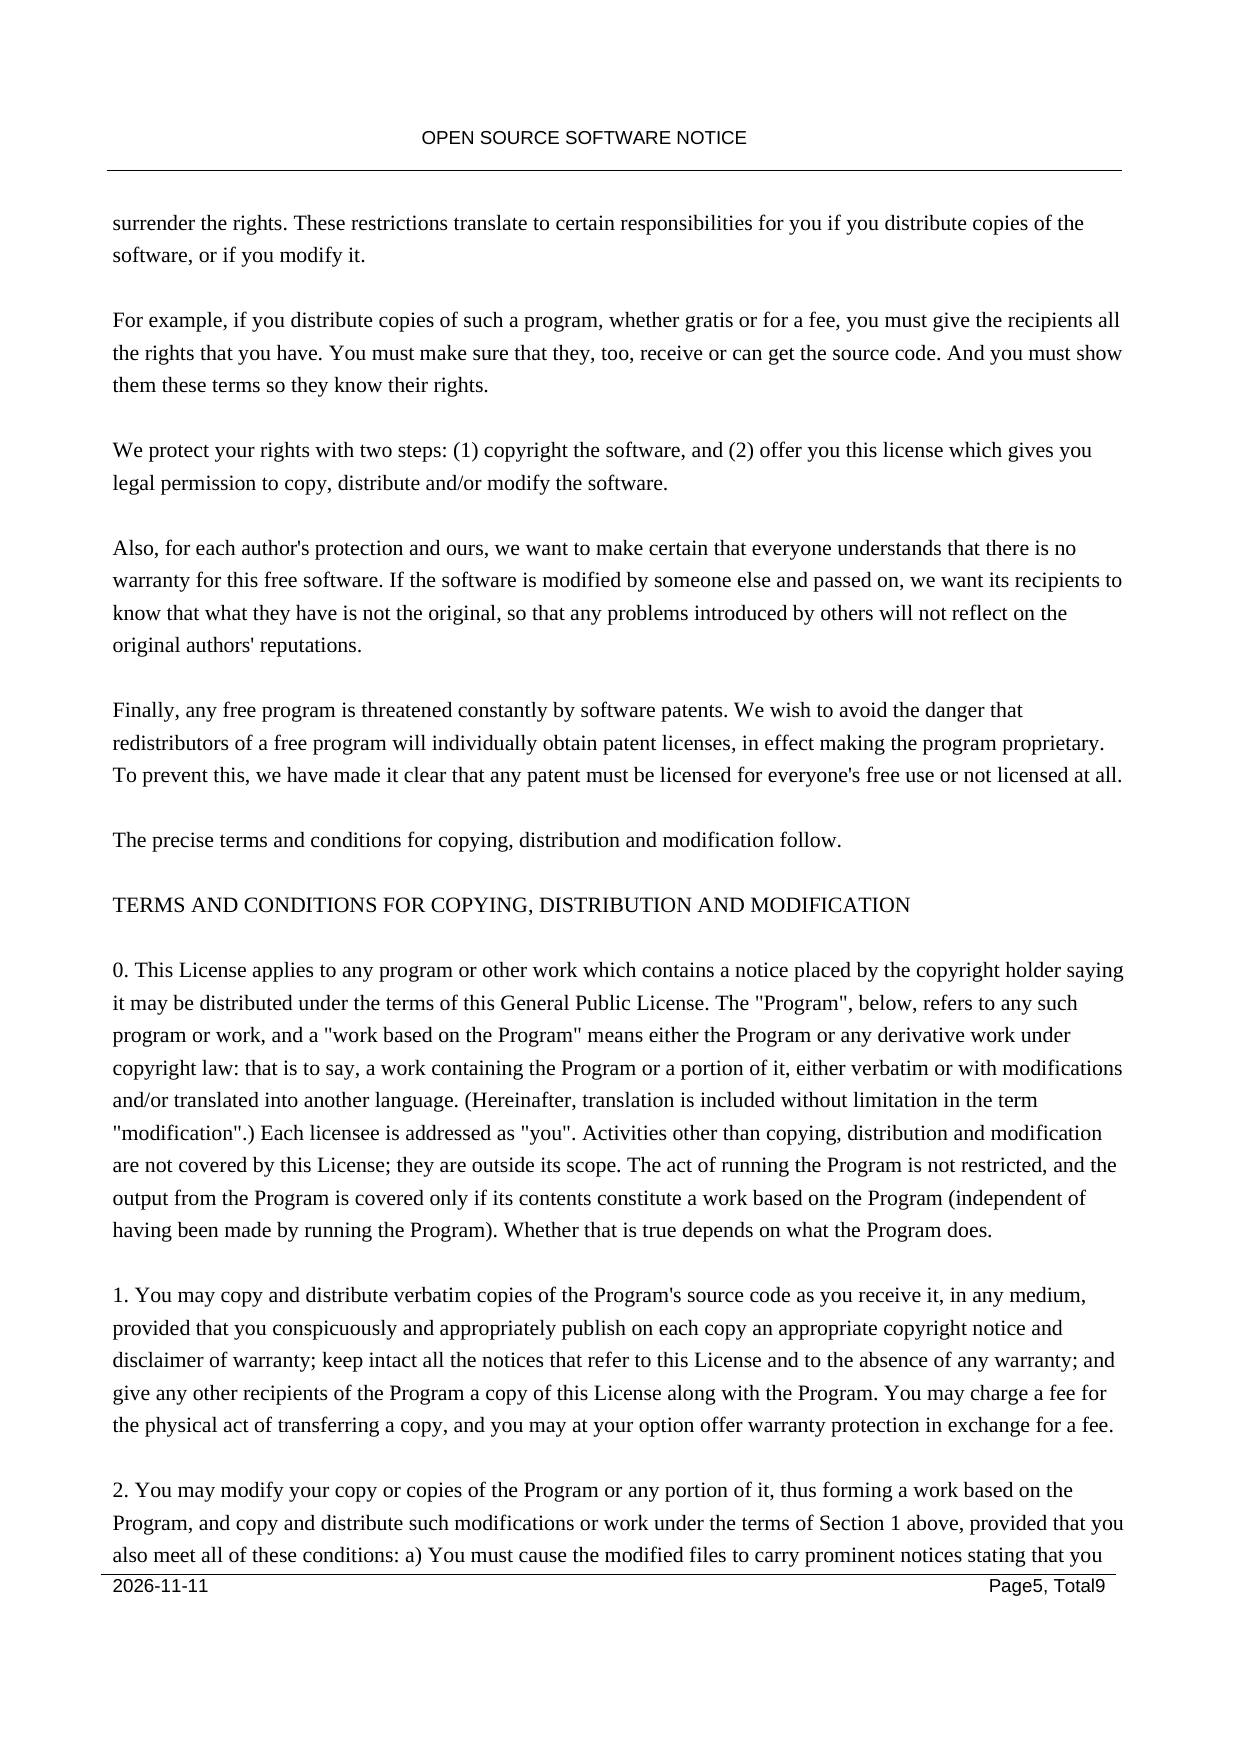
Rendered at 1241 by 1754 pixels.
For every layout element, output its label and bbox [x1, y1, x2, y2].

text [112, 206, 1128, 1571]
